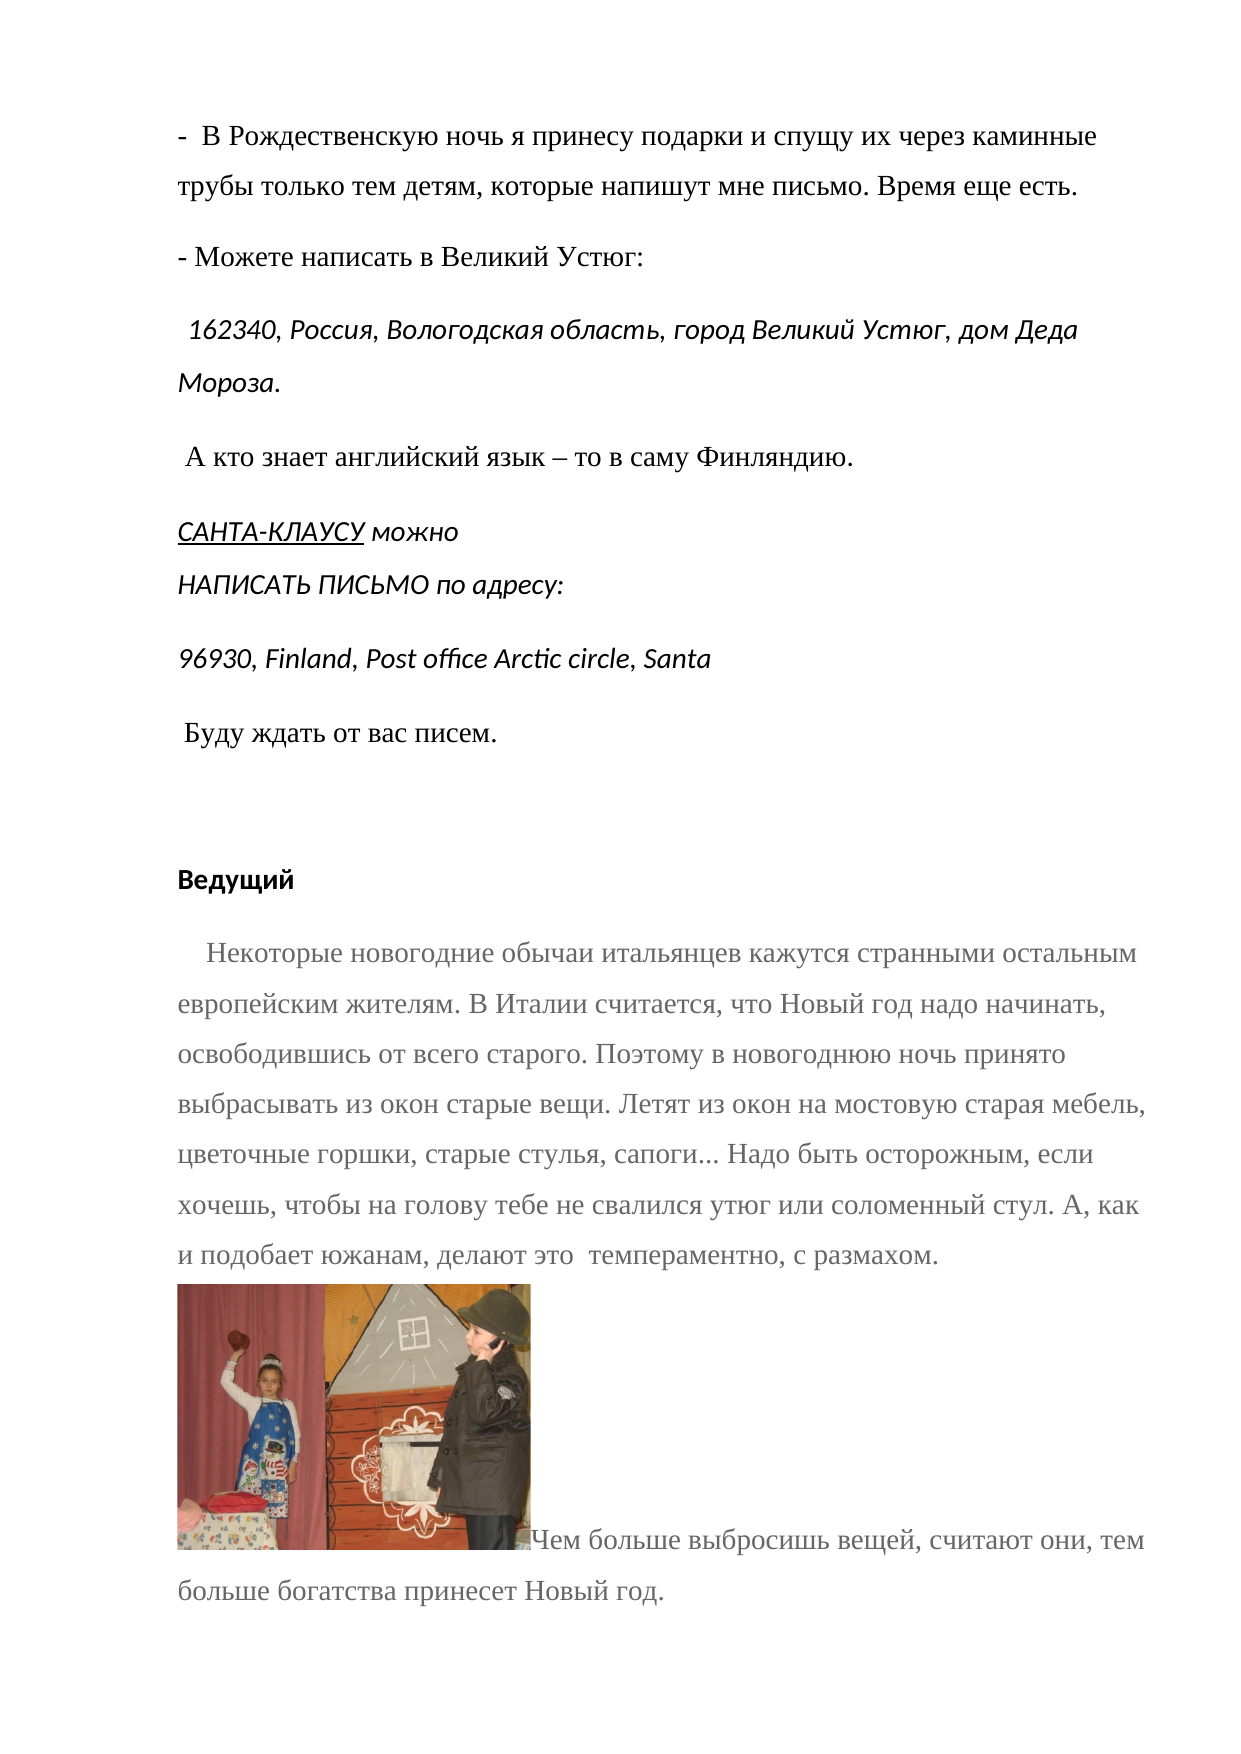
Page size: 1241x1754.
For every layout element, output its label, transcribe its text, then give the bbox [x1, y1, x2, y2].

text САНТА-КЛАУСУ можно НАПИСАТЬ ПИСЬМО по адресу: [177, 513, 1152, 602]
text Буду ждать от вас писем. [177, 715, 1152, 748]
text - В Рождественскую ночь я принесу подарки и спущу их через каминные трубы только тем детям, которые напишут мне письмо. Время еще есть. [177, 118, 1152, 202]
text Некоторые новогодние обычаи итальянцев кажутся странными остальным европейским жителям. В Италии считается, что Новый год надо начинать, освободившись от всего старого. Поэтому в новогоднюю ночь принято выбрасывать из окон старые вещи. Летят из окон на мостовую старая мебель, цветочные горшки, старые стулья, сапоги... Надо быть осторожным, если хочешь, чтобы на голову тебе не свалился утюг или соломенный стул. А, как и подобает южанам, делают это темпераментно, с размахом. Чем больше выбросишь вещей, считают они, тем больше богатства принесет Новый год. [177, 935, 1152, 1606]
text - Можете написать в Великий Устюг: [177, 239, 1152, 273]
picture [177, 1284, 531, 1550]
text 96930, Finland, Post office Arctic circle, Santa [177, 640, 1152, 676]
text Ведущий [177, 861, 1152, 897]
text А кто знает английский язык – то в саму Финляндию. [177, 438, 1152, 474]
text 162340, Россия, Вологодская область, город Великий Устюг, дом Деда Мороза. [177, 311, 1152, 400]
